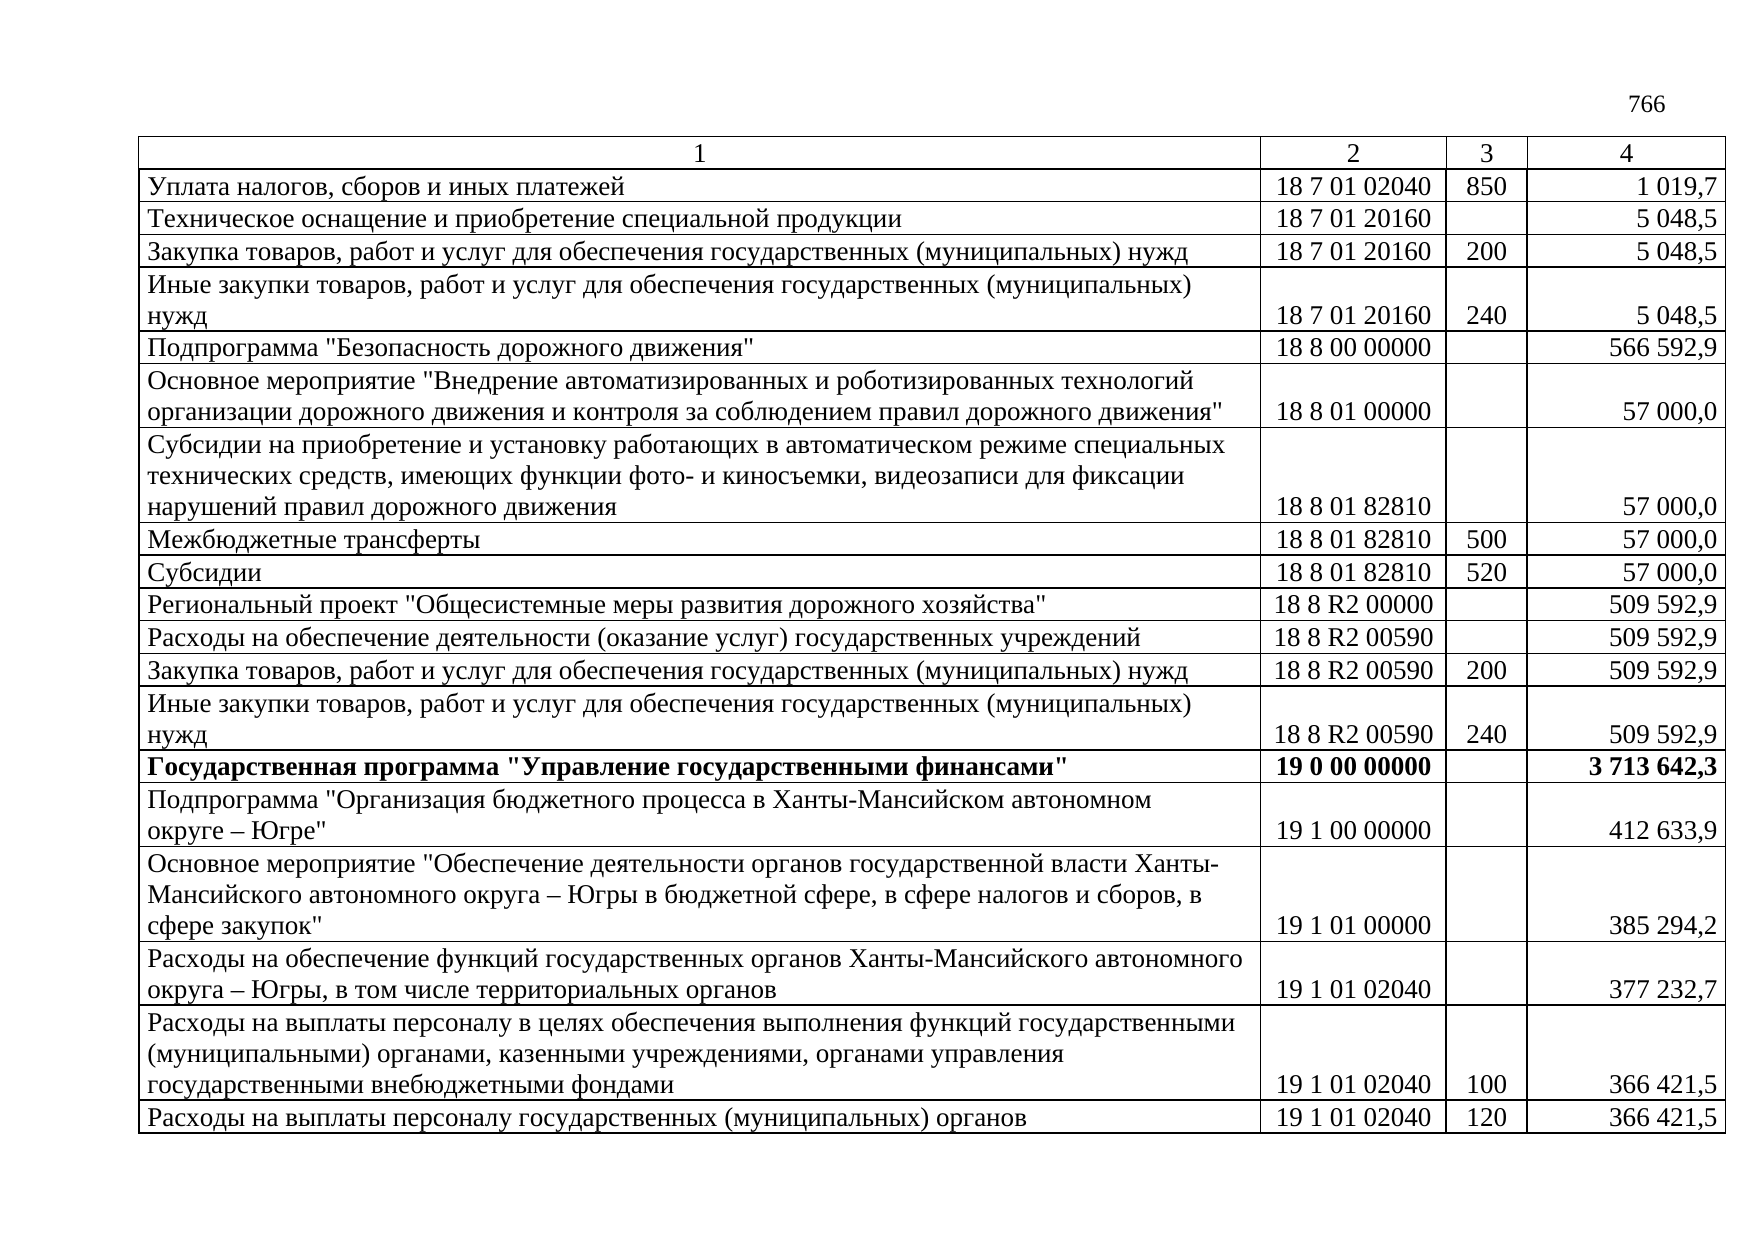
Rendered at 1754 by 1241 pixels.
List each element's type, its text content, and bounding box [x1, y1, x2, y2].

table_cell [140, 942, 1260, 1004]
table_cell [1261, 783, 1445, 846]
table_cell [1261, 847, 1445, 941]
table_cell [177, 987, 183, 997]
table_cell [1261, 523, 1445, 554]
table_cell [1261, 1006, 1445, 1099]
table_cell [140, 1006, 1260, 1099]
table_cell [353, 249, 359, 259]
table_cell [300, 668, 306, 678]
table_header 1 [139, 137, 1260, 168]
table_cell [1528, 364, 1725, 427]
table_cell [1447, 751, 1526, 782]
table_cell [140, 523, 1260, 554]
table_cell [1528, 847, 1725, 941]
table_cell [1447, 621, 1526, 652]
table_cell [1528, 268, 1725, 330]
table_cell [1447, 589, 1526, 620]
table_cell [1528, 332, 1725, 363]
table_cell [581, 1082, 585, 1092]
table_header 2 [1261, 137, 1446, 168]
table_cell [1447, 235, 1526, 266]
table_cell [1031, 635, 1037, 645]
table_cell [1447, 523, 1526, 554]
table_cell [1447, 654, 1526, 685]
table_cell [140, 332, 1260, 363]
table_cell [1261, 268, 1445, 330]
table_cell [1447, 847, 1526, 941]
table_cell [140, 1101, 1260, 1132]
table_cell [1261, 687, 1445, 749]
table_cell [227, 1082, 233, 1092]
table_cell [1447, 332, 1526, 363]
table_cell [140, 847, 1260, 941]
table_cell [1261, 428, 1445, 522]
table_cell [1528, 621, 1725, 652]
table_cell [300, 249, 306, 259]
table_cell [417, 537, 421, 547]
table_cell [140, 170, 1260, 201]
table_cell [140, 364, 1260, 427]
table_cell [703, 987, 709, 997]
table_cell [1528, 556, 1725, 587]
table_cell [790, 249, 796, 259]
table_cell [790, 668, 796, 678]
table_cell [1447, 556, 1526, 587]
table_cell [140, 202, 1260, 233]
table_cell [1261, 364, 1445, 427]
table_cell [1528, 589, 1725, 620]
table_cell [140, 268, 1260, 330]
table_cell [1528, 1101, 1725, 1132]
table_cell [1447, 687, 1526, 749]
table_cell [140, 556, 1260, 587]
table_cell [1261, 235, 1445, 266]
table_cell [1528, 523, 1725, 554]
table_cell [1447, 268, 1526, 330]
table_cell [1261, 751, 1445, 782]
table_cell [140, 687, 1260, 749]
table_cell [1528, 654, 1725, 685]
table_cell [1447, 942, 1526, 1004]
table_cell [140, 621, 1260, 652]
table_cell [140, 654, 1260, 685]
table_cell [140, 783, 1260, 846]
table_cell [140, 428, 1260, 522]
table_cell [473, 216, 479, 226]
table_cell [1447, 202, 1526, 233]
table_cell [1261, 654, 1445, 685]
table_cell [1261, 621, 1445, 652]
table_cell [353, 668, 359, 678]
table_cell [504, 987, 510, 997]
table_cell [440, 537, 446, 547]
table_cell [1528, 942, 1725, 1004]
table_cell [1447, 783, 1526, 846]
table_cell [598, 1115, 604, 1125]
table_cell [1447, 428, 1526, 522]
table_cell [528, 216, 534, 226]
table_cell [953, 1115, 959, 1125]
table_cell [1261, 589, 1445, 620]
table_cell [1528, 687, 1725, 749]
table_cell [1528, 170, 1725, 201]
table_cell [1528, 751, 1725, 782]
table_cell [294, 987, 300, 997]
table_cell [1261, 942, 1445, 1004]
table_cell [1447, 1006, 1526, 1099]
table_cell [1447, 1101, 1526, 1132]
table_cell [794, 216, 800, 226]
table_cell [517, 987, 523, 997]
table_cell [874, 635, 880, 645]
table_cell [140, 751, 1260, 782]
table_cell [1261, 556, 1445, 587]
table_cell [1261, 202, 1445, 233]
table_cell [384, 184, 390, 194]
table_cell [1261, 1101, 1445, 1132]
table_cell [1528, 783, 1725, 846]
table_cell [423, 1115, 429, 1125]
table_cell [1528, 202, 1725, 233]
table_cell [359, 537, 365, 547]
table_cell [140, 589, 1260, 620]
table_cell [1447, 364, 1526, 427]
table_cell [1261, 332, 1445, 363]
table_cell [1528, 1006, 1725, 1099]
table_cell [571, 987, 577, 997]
table_header 3 [1447, 137, 1527, 168]
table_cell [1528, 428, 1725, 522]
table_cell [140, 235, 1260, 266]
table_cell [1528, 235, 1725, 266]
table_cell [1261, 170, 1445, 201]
table_header 4 [1528, 137, 1725, 168]
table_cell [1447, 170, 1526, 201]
